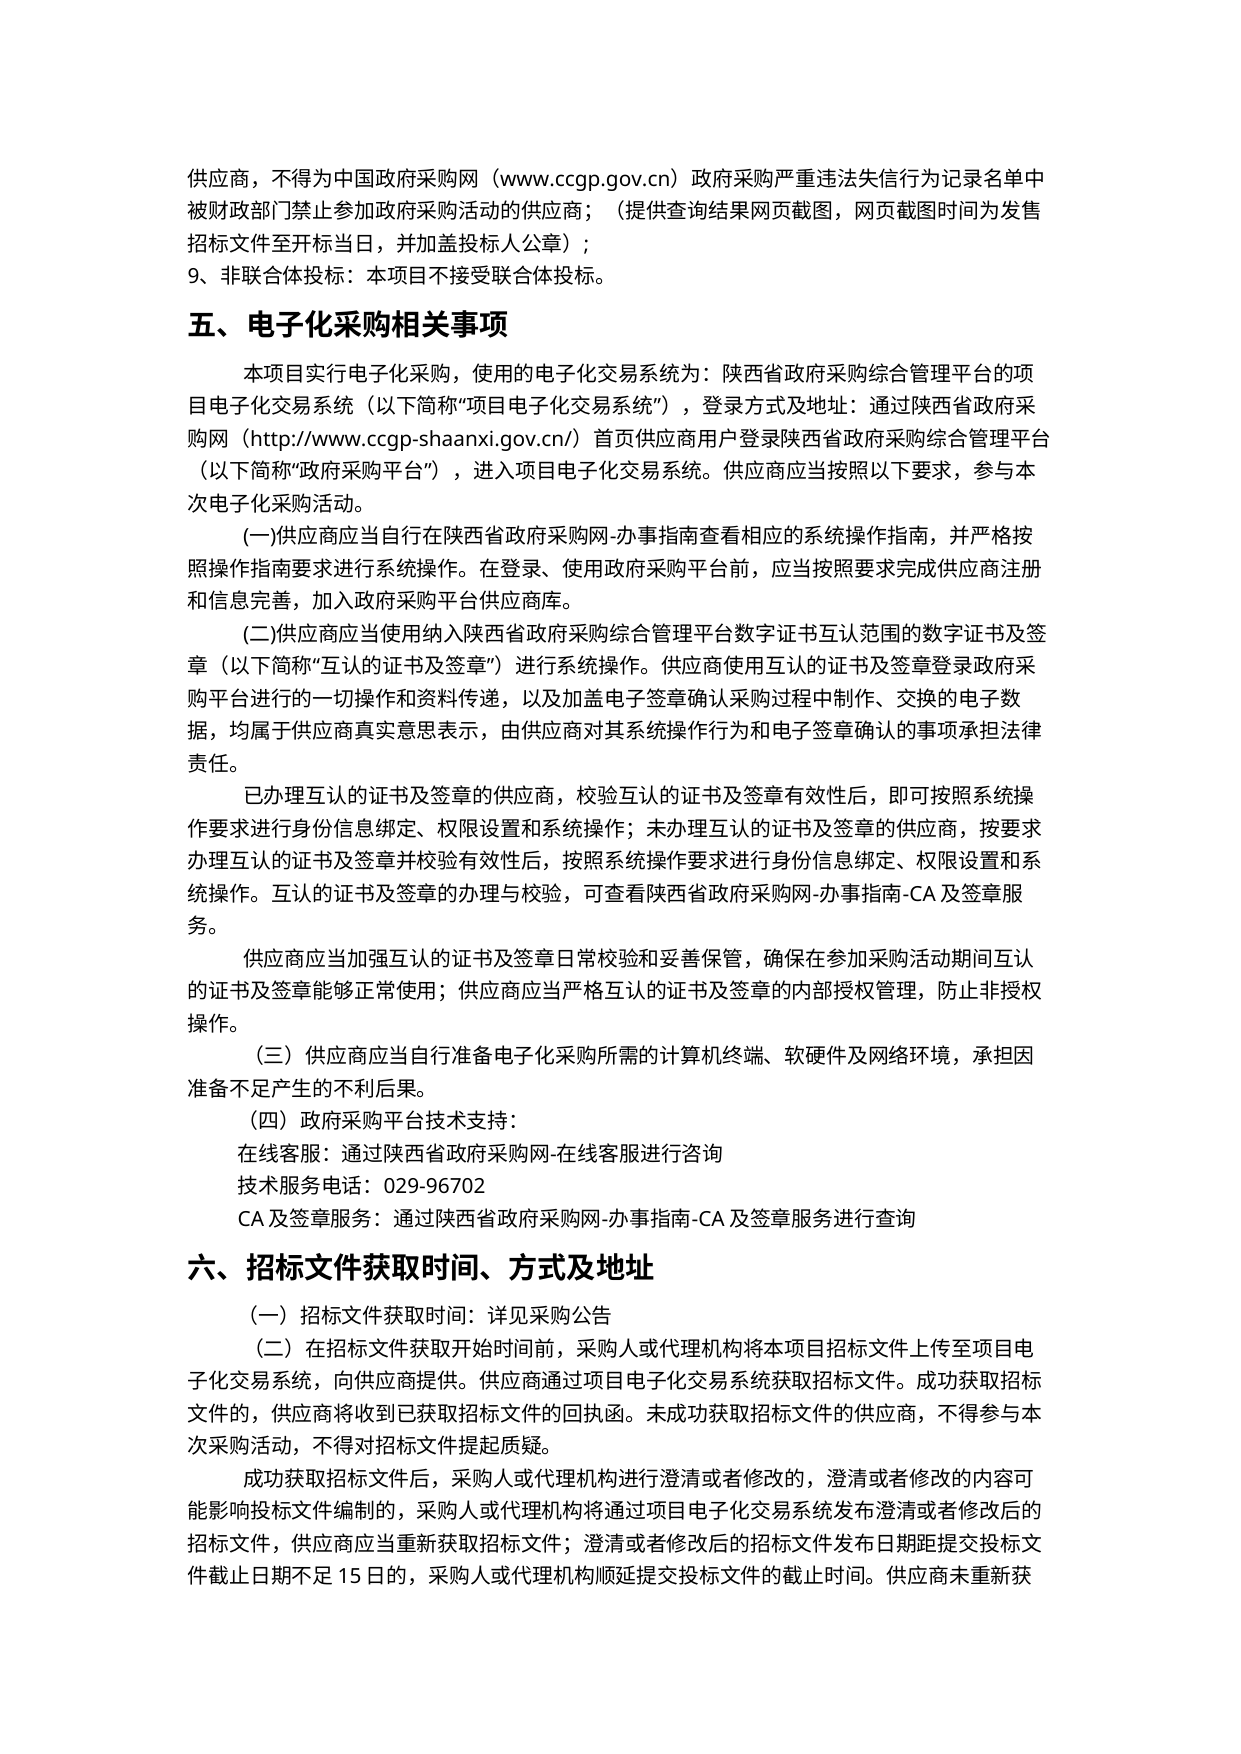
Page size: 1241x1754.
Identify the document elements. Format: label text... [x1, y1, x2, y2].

text CA及签章服务：通过陕西省政府采购网-办事指南-CA及签章服务进行查询 [187, 1202, 1053, 1234]
text (一)供应商应当自行在陕西省政府采购网-办事指南查看相应的系统操作指南，并严格按照操作指南要求进行系统操作。在登录、使用政府采购平台前，应当按照要求完成供应商注册和信息完善，加入政府采购平台供应商库。 [187, 519, 1053, 617]
text （四）政府采购平台技术支持： [187, 1104, 1053, 1137]
text 本项目实行电子化采购，使用的电子化交易系统为：陕西省政府采购综合管理平台的项目电子化交易系统（以下简称“项目电子化交易系统”），登录方式及地址：通过陕西省政府采购网（http://www.ccgp-shaanxi.gov.cn/）首页供应商用户登录陕西省政府采购综合管理平台（以下简称“政府采购平台”），进入项目电子化交易系统。供应商应当按照以下要求，参与本次电子化采购活动。 [187, 357, 1053, 519]
text （一）招标文件获取时间：详见采购公告 [187, 1299, 1053, 1332]
text 9、非联合体投标：本项目不接受联合体投标。 [187, 259, 1053, 292]
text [187, 1462, 1053, 1592]
text (二)供应商应当使用纳入陕西省政府采购综合管理平台数字证书互认范围的数字证书及签章（以下简称“互认的证书及签章”）进行系统操作。供应商使用互认的证书及签章登录政府采购平台进行的一切操作和资料传递，以及加盖电子签章确认采购过程中制作、交换的电子数据，均属于供应商真实意思表示，由供应商对其系统操作行为和电子签章确认的事项承担法律责任。 [187, 617, 1053, 779]
text （三）供应商应当自行准备电子化采购所需的计算机终端、软硬件及网络环境，承担因准备不足产生的不利后果。 [187, 1039, 1053, 1104]
text 技术服务电话：029-96702 [187, 1169, 1053, 1202]
text （二）在招标文件获取开始时间前，采购人或代理机构将本项目招标文件上传至项目电子化交易系统，向供应商提供。供应商通过项目电子化交易系统获取招标文件。成功获取招标文件的，供应商将收到已获取招标文件的回执函。未成功获取招标文件的供应商，不得参与本次采购活动，不得对招标文件提起质疑。 [187, 1332, 1053, 1462]
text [187, 162, 1053, 259]
text 六、招标文件获取时间、方式及地址 [187, 1234, 1053, 1299]
text 供应商应当加强互认的证书及签章日常校验和妥善保管，确保在参加采购活动期间互认的证书及签章能够正常使用；供应商应当严格互认的证书及签章的内部授权管理，防止非授权操作。 [187, 942, 1053, 1039]
text 五、电子化采购相关事项 [187, 292, 1053, 357]
text 在线客服：通过陕西省政府采购网-在线客服进行咨询 [187, 1137, 1053, 1169]
text 已办理互认的证书及签章的供应商，校验互认的证书及签章有效性后，即可按照系统操作要求进行身份信息绑定、权限设置和系统操作；未办理互认的证书及签章的供应商，按要求办理互认的证书及签章并校验有效性后，按照系统操作要求进行身份信息绑定、权限设置和系统操作。互认的证书及签章的办理与校验，可查看陕西省政府采购网-办事指南-CA及签章服务。 [187, 779, 1053, 942]
